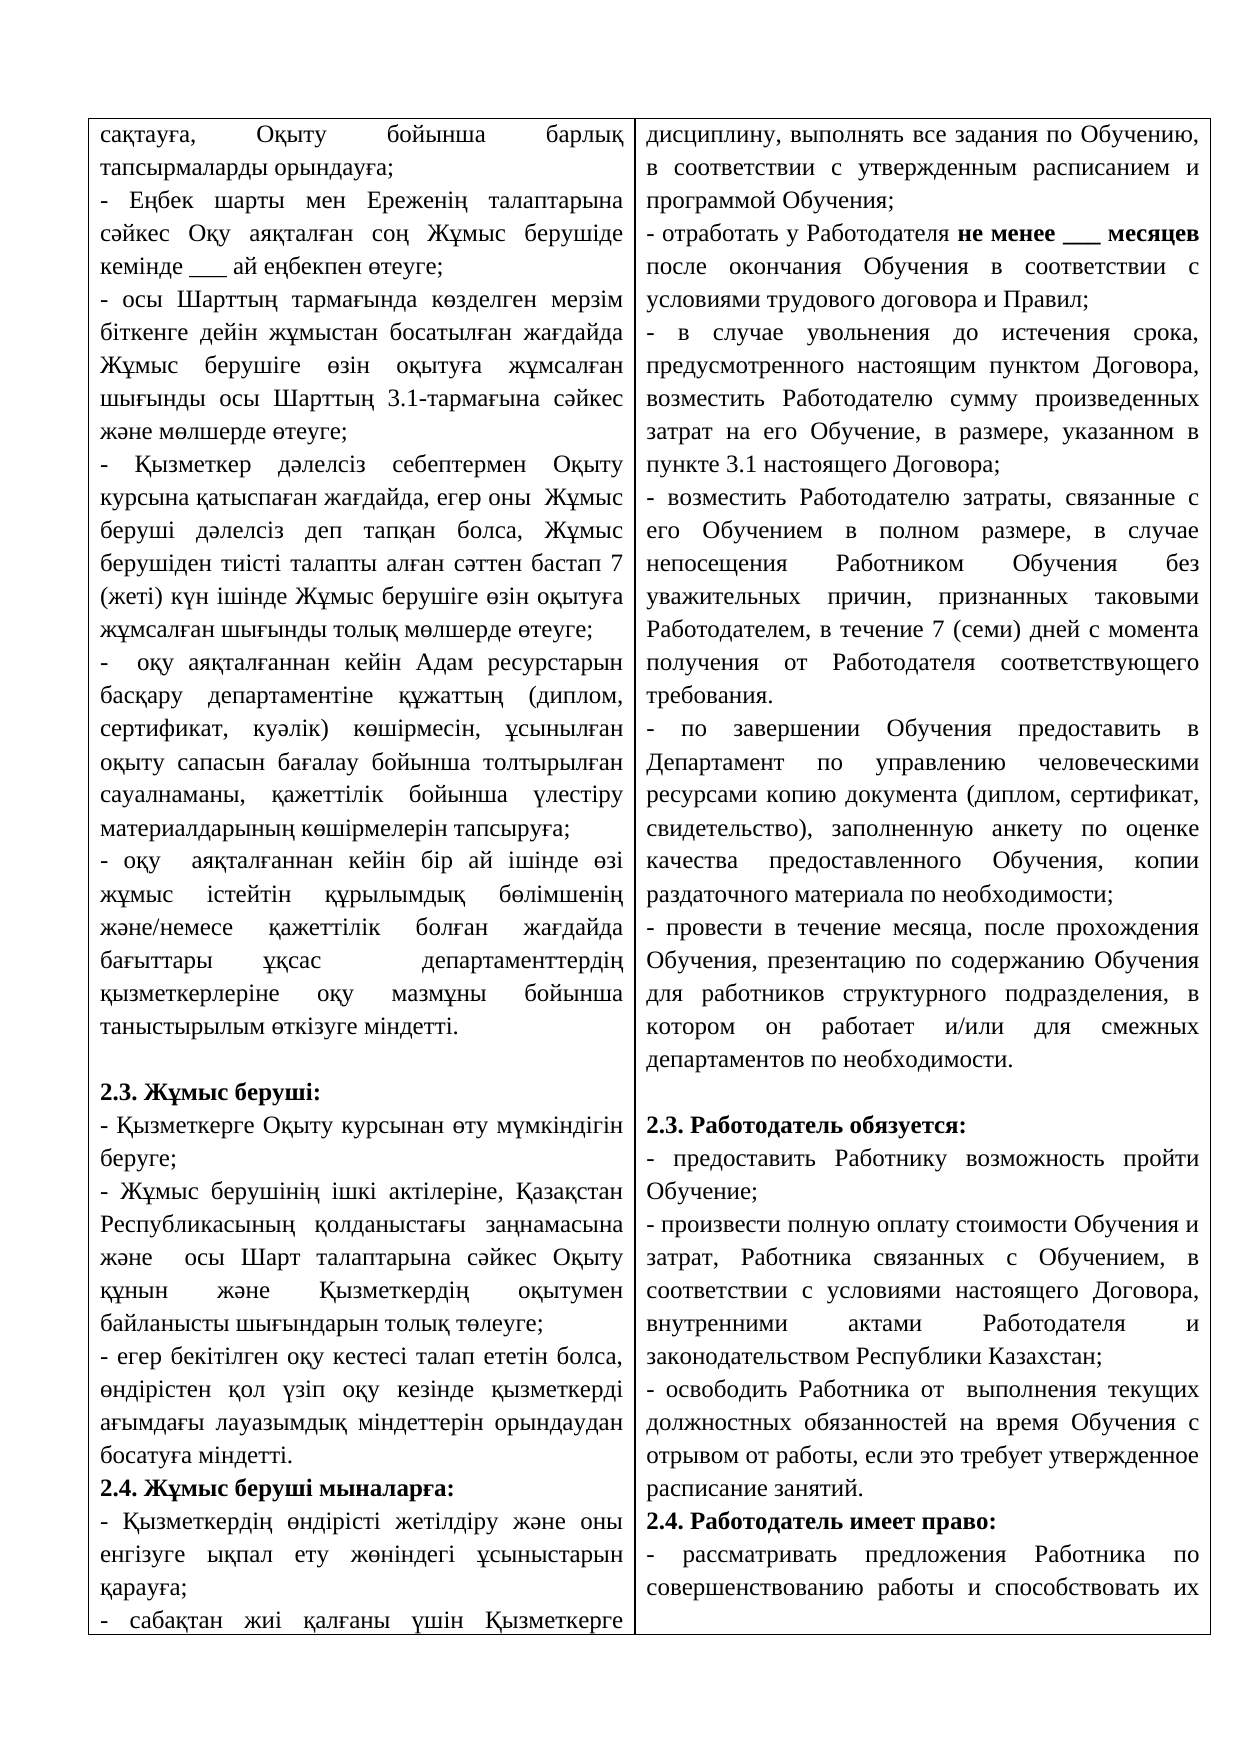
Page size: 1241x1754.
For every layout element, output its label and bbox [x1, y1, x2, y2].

table_cell [89, 119, 634, 1634]
table_cell [636, 119, 1210, 1634]
